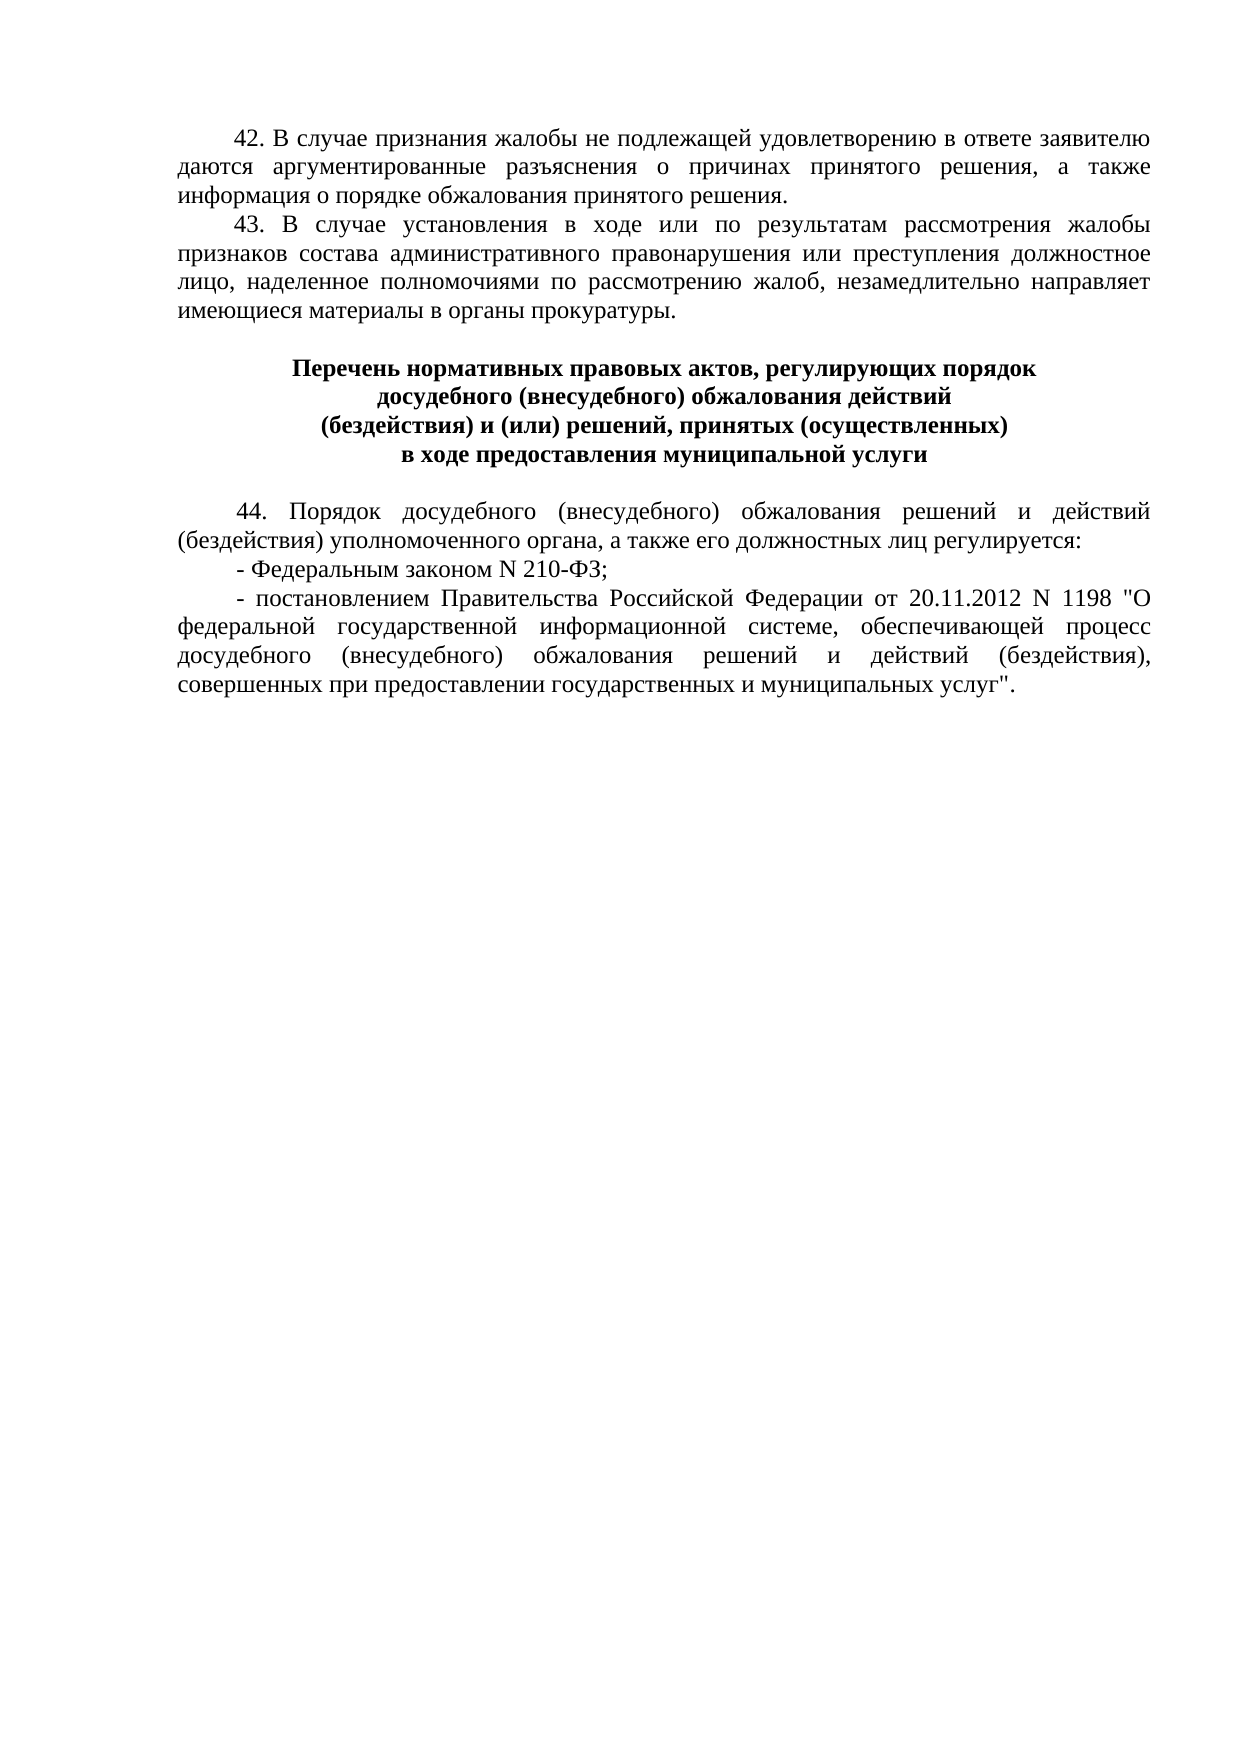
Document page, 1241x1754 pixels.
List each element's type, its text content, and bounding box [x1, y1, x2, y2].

text 44. Порядок досудебного (внесудебного) обжалования решений и действий (бездействия) уполномоченного органа, а также его должностных лиц регулируется: [177, 496, 1152, 554]
text - постановлением Правительства Российской Федерации от 20.11.2012 N 1198 "О федеральной государственной информационной системе, обеспечивающей процесс досудебного (внесудебного) обжалования решений и действий (бездействия), совершенных при предоставлении государственных и муниципальных услуг". [177, 583, 1152, 698]
subtitle в ходе предоставления муниципальной услуги [177, 439, 1152, 468]
text 42. В случае признания жалобы не подлежащей удовлетворению в ответе заявителю даются аргументированные разъяснения о причинах принятого решения, а также информация о порядке обжалования принятого решения. [177, 123, 1152, 209]
subtitle досудебного (внесудебного) обжалования действий [177, 381, 1152, 410]
subtitle (бездействия) и (или) решений, принятых (осуществленных) [177, 410, 1152, 439]
text - Федеральным законом N 210-ФЗ; [177, 554, 1152, 583]
subtitle Перечень нормативных правовых актов, регулирующих порядок [177, 353, 1152, 381]
text 43. В случае установления в ходе или по результатам рассмотрения жалобы признаков состава административного правонарушения или преступления должностное лицо, наделенное полномочиями по рассмотрению жалоб, незамедлительно направляет имеющиеся материалы в органы прокуратуры. [177, 209, 1152, 324]
